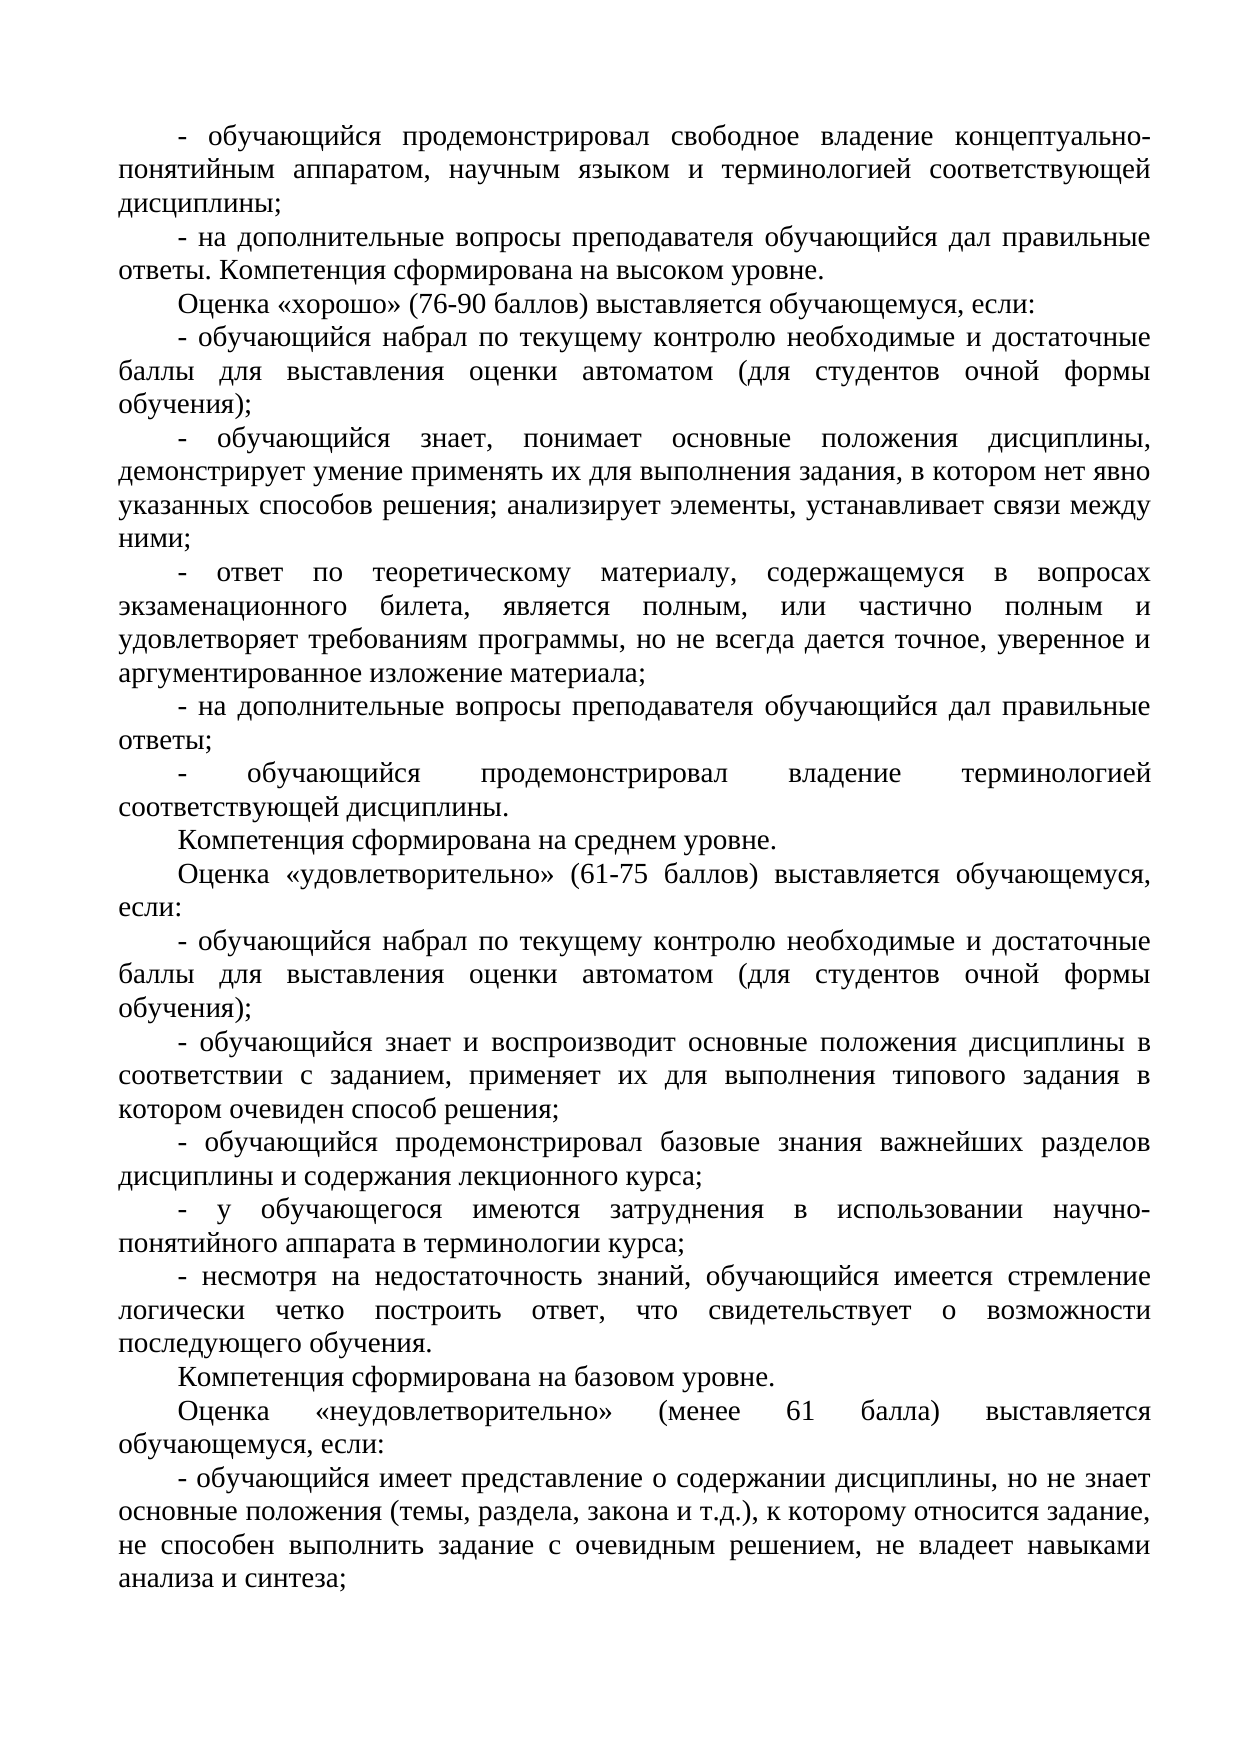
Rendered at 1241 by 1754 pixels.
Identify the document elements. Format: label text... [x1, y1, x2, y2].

text - несмотря на недостаточность знаний, обучающийся имеется стремление логически четко построить ответ, что свидетельствует о возможности последующего обучения. [118, 1258, 1152, 1359]
text Компетенция сформирована на среднем уровне. [118, 822, 1152, 856]
text - на дополнительные вопросы преподавателя обучающийся дал правильные ответы. Компетенция сформирована на высоком уровне. [118, 219, 1152, 286]
text - обучающийся имеет представление о содержании дисциплины, но не знает основные положения (темы, раздела, закона и т.д.), к которому относится задание, не способен выполнить задание с очевидным решением, не владеет навыками анализа и синтеза; [118, 1460, 1152, 1594]
text Оценка «неудовлетворительно» (менее 61 балла) выставляется обучающемуся, если: [118, 1393, 1152, 1460]
text - у обучающегося имеются затруднения в использовании научно-понятийного аппарата в терминологии курса; [118, 1191, 1152, 1258]
text Оценка «хорошо» (76-90 баллов) выставляется обучающемуся, если: [118, 286, 1152, 319]
text - обучающийся продемонстрировал базовые знания важнейших разделов дисциплины и содержания лекционного курса; [118, 1124, 1152, 1191]
text - ответ по теоретическому материалу, содержащемуся в вопросах экзаменационного билета, является полным, или частично полным и удовлетворяет требованиям программы, но не всегда дается точное, уверенное и аргументированное изложение материала; [118, 554, 1152, 688]
text - обучающийся знает и воспроизводит основные положения дисциплины в соответствии с заданием, применяет их для выполнения типового задания в котором очевиден способ решения; [118, 1024, 1152, 1124]
text - обучающийся продемонстрировал свободное владение концептуально-понятийным аппаратом, научным языком и терминологией соответствующей дисциплины; [118, 118, 1152, 219]
text - обучающийся набрал по текущему контролю необходимые и достаточные баллы для выставления оценки автоматом (для студентов очной формы обучения); [118, 319, 1152, 420]
text - обучающийся продемонстрировал владение терминологией соответствующей дисциплины. [118, 755, 1152, 822]
text - обучающийся набрал по текущему контролю необходимые и достаточные баллы для выставления оценки автоматом (для студентов очной формы обучения); [118, 923, 1152, 1024]
text Компетенция сформирована на базовом уровне. [118, 1359, 1152, 1393]
text - обучающийся знает, понимает основные положения дисциплины, демонстрирует умение применять их для выполнения задания, в котором нет явно указанных способов решения; анализирует элементы, устанавливает связи между ними; [118, 420, 1152, 554]
text - на дополнительные вопросы преподавателя обучающийся дал правильные ответы; [118, 688, 1152, 755]
text Оценка «удовлетворительно» (61-75 баллов) выставляется обучающемуся, если: [118, 856, 1152, 923]
